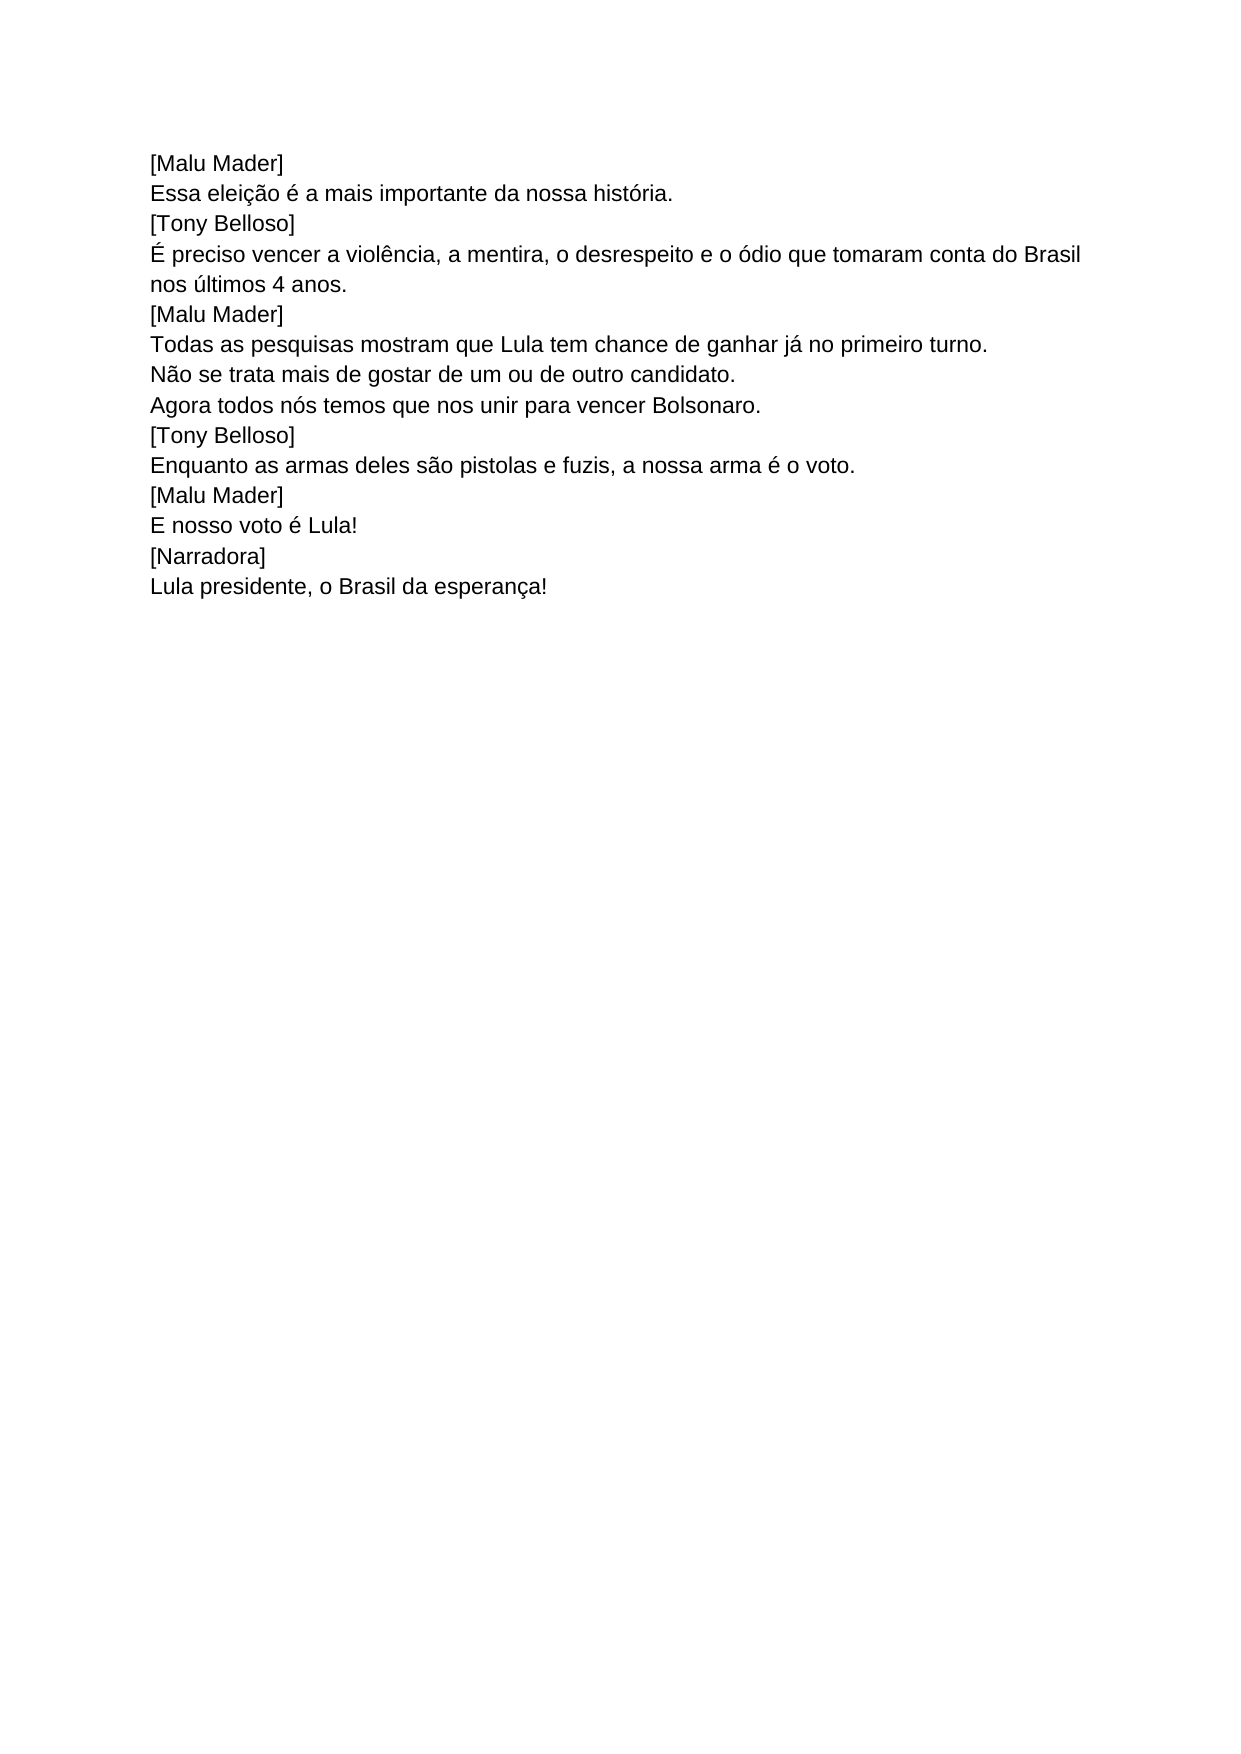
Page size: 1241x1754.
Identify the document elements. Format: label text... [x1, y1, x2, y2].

text É preciso vencer a violência, a mentira, o desrespeito e o ódio que tomaram conta do Brasil nos últimos 4 anos. [150, 241, 1090, 297]
text Essa eleição é a mais importante da nossa história. [150, 180, 1090, 207]
text [Tony Belloso] [150, 422, 1090, 448]
text Agora todos nós temos que nos unir para vencer Bolsonaro. [150, 392, 1090, 418]
text [Malu Mader] [150, 150, 1090, 176]
text Todas as pesquisas mostram que Lula tem chance de ganhar já no primeiro turno. [150, 331, 1090, 358]
text E nosso voto é Lula! [150, 512, 1090, 539]
text [Malu Mader] [150, 301, 1090, 327]
text Não se trata mais de gostar de um ou de outro candidato. [150, 361, 1090, 388]
text [Malu Mader] [150, 482, 1090, 509]
text [Narradora] [150, 543, 1090, 569]
text [Tony Belloso] [150, 210, 1090, 237]
text Enquanto as armas deles são pistolas e fuzis, a nossa arma é o voto. [150, 452, 1090, 478]
text Lula presidente, o Brasil da esperança! [150, 573, 1090, 599]
